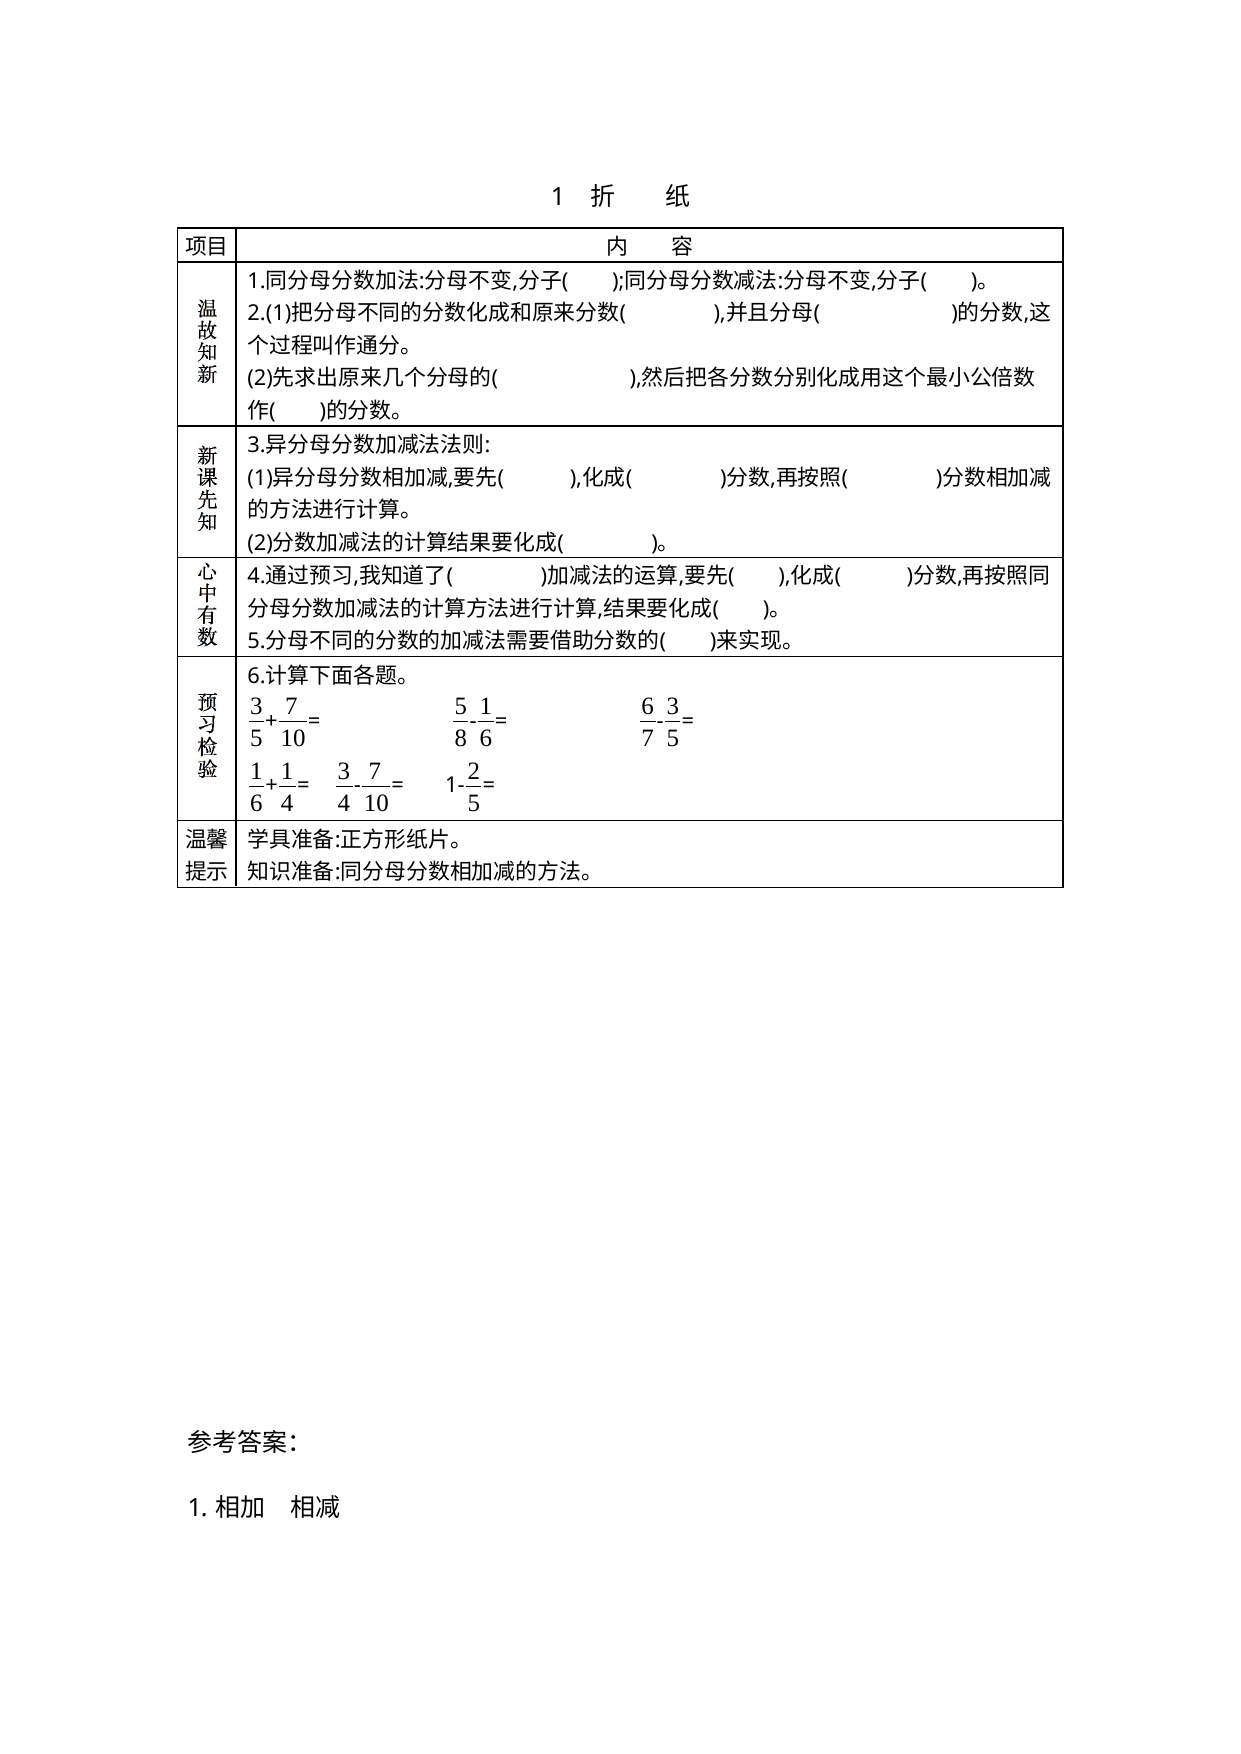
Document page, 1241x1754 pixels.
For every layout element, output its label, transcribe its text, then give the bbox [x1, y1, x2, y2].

table_cell 学具准备:正方形纸片。 知识准备:同分母分数相加减的方法。 [237, 821, 1062, 886]
table_header 内 容 [237, 229, 1062, 261]
picture [195, 442, 219, 533]
table_cell 6.计算下面各题。 += -= -= += -= 1-= [237, 657, 1062, 820]
text 1. 相加 相减 [187, 1473, 1053, 1538]
picture [195, 689, 219, 780]
text 1 折 纸 [187, 162, 1053, 227]
table_cell 3.异分母分数加减法法则: (1)异分母分数相加减,要先( ),化成( )分数,再按照( )分数相加减的方法进行计算。 (2)分数加减法的计算结果要化成( )。 [237, 427, 1062, 557]
table_cell 4.通过预习,我知道了( )加减法的运算,要先( ),化成( )分数,再按照同分母分数加减法的计算方法进行计算,结果要化成( )。 5.分母不同的分数的加减法需要借助分数的( )来实现。 [237, 558, 1062, 656]
picture [195, 558, 219, 648]
table_cell 1.同分母分数加法:分母不变,分子( );同分母分数减法:分母不变,分子( )。 2.(1)把分母不同的分数化成和原来分数( ),并且分母( )的分数,这个过程叫作通分。 (2)先求出原来几个分母的( ),然后把各分数分别化成用这个最小公倍数作( )的分数。 [237, 263, 1062, 425]
table_cell [178, 558, 235, 656]
table_cell 温馨 提示 [178, 821, 235, 886]
text 参考答案： [187, 1408, 1053, 1473]
picture [195, 295, 219, 385]
table_cell [178, 263, 235, 425]
table_cell [178, 427, 235, 557]
table_header 项目 [178, 229, 235, 261]
table_cell [178, 657, 235, 820]
